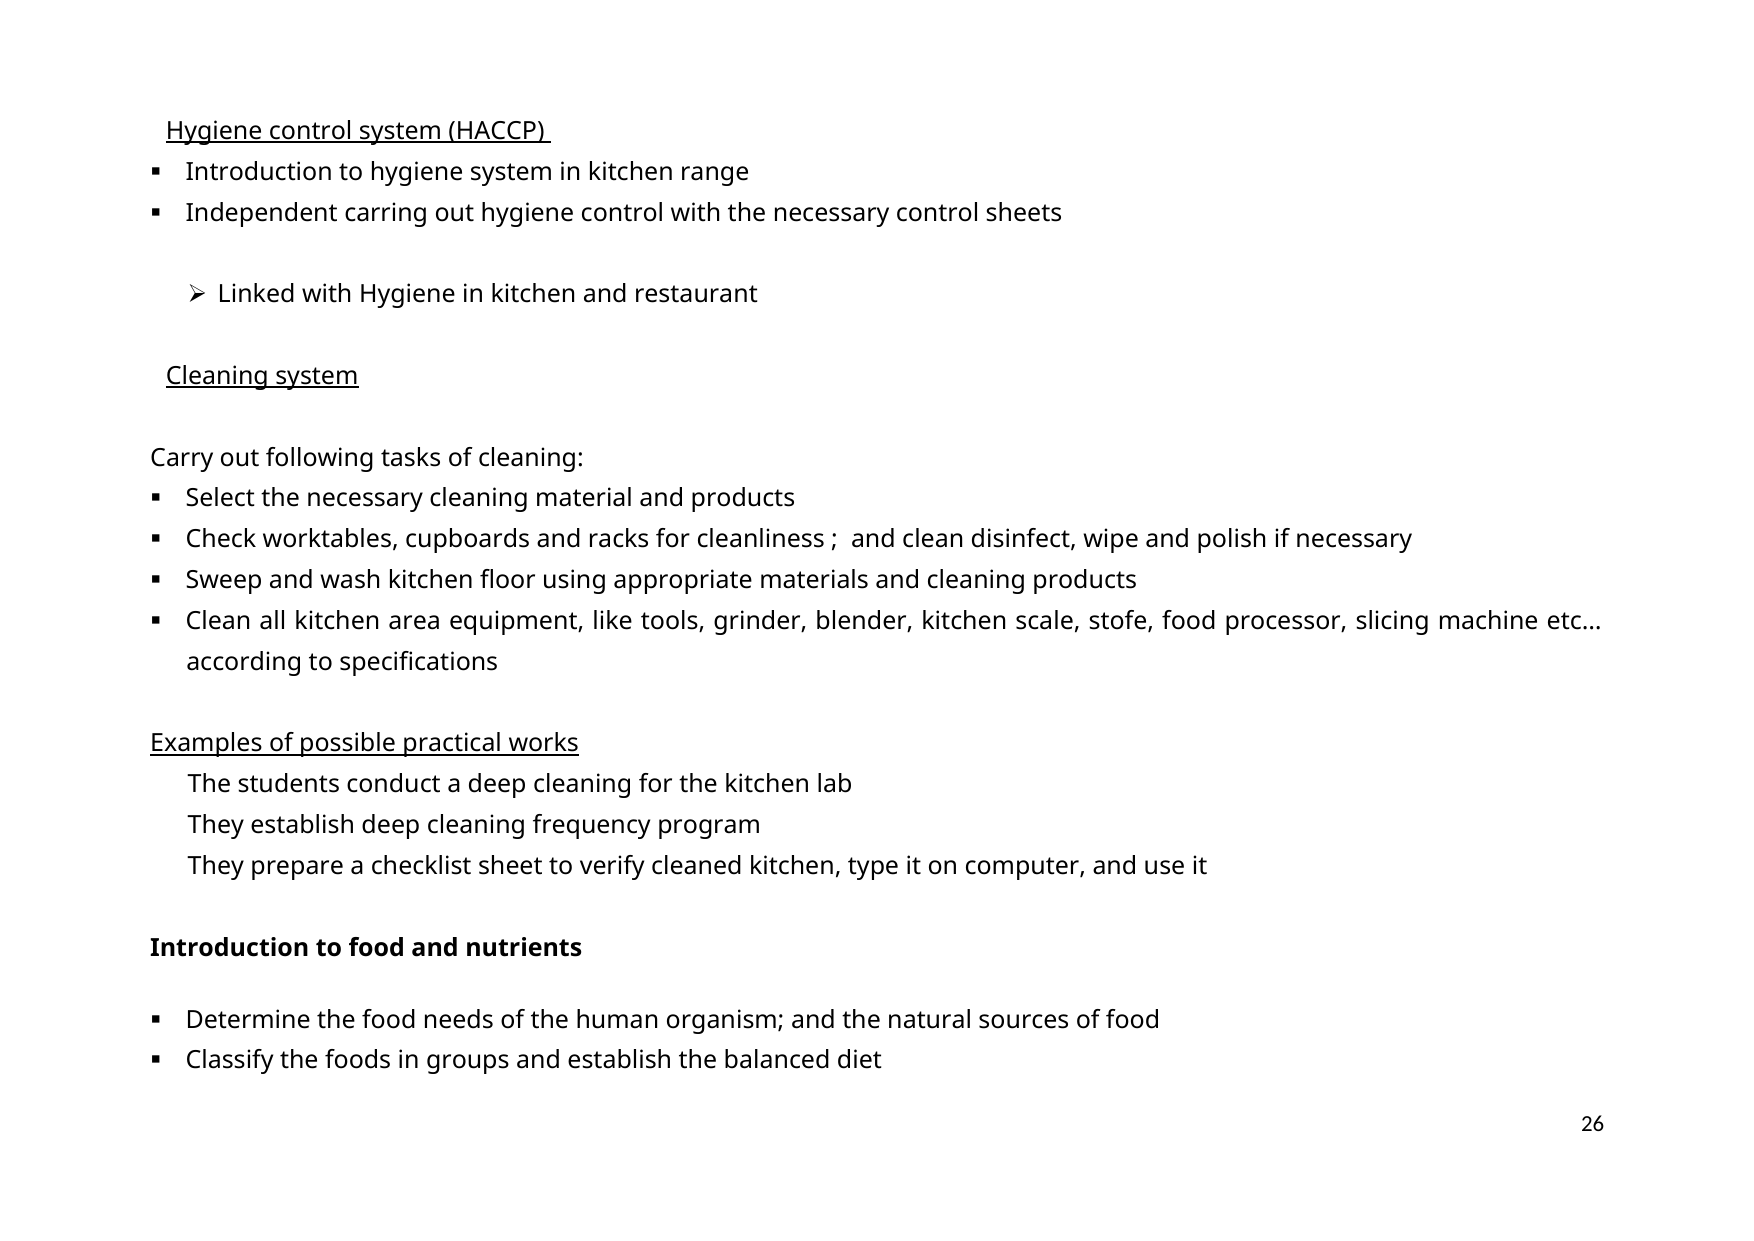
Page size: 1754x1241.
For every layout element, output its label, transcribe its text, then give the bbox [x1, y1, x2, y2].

list Sweep and wash kitchen floor using appropriate materials and cleaning products [150, 562, 1604, 596]
list Determine the food needs of the human organism; and the natural sources of food [150, 1001, 1604, 1035]
text The students conduct a deep cleaning for the kitchen lab [187, 766, 1604, 800]
list Classify the foods in groups and establish the balanced diet [150, 1042, 1604, 1076]
list Linked with Hygiene in kitchen and restaurant [187, 276, 1604, 310]
text They prepare a checklist sheet to verify cleaned kitchen, type it on computer, and use it [187, 847, 1604, 882]
list Independent carring out hygiene control with the necessary control sheets [150, 194, 1604, 228]
text Hygiene control system (HACCP) [166, 112, 1604, 147]
text Cleaning system [166, 357, 1604, 392]
list Introduction to hygiene system in kitchen range [150, 153, 1604, 187]
list Clean all kitchen area equipment, like tools, grinder, blender, kitchen scale, stofe, food processor, slicing machine etc… according to specifications [150, 602, 1604, 677]
subtitle Introduction to food and nutrients [150, 929, 1604, 963]
text They establish deep cleaning frequency program [187, 807, 1604, 841]
list Check worktables, cupboards and racks for cleanliness ; and clean disinfect, wipe and polish if necessary [150, 521, 1604, 555]
text Examples of possible practical works [150, 725, 1566, 759]
text Carry out following tasks of cleaning: [150, 439, 1566, 473]
list Select the necessary cleaning material and products [150, 480, 1604, 514]
